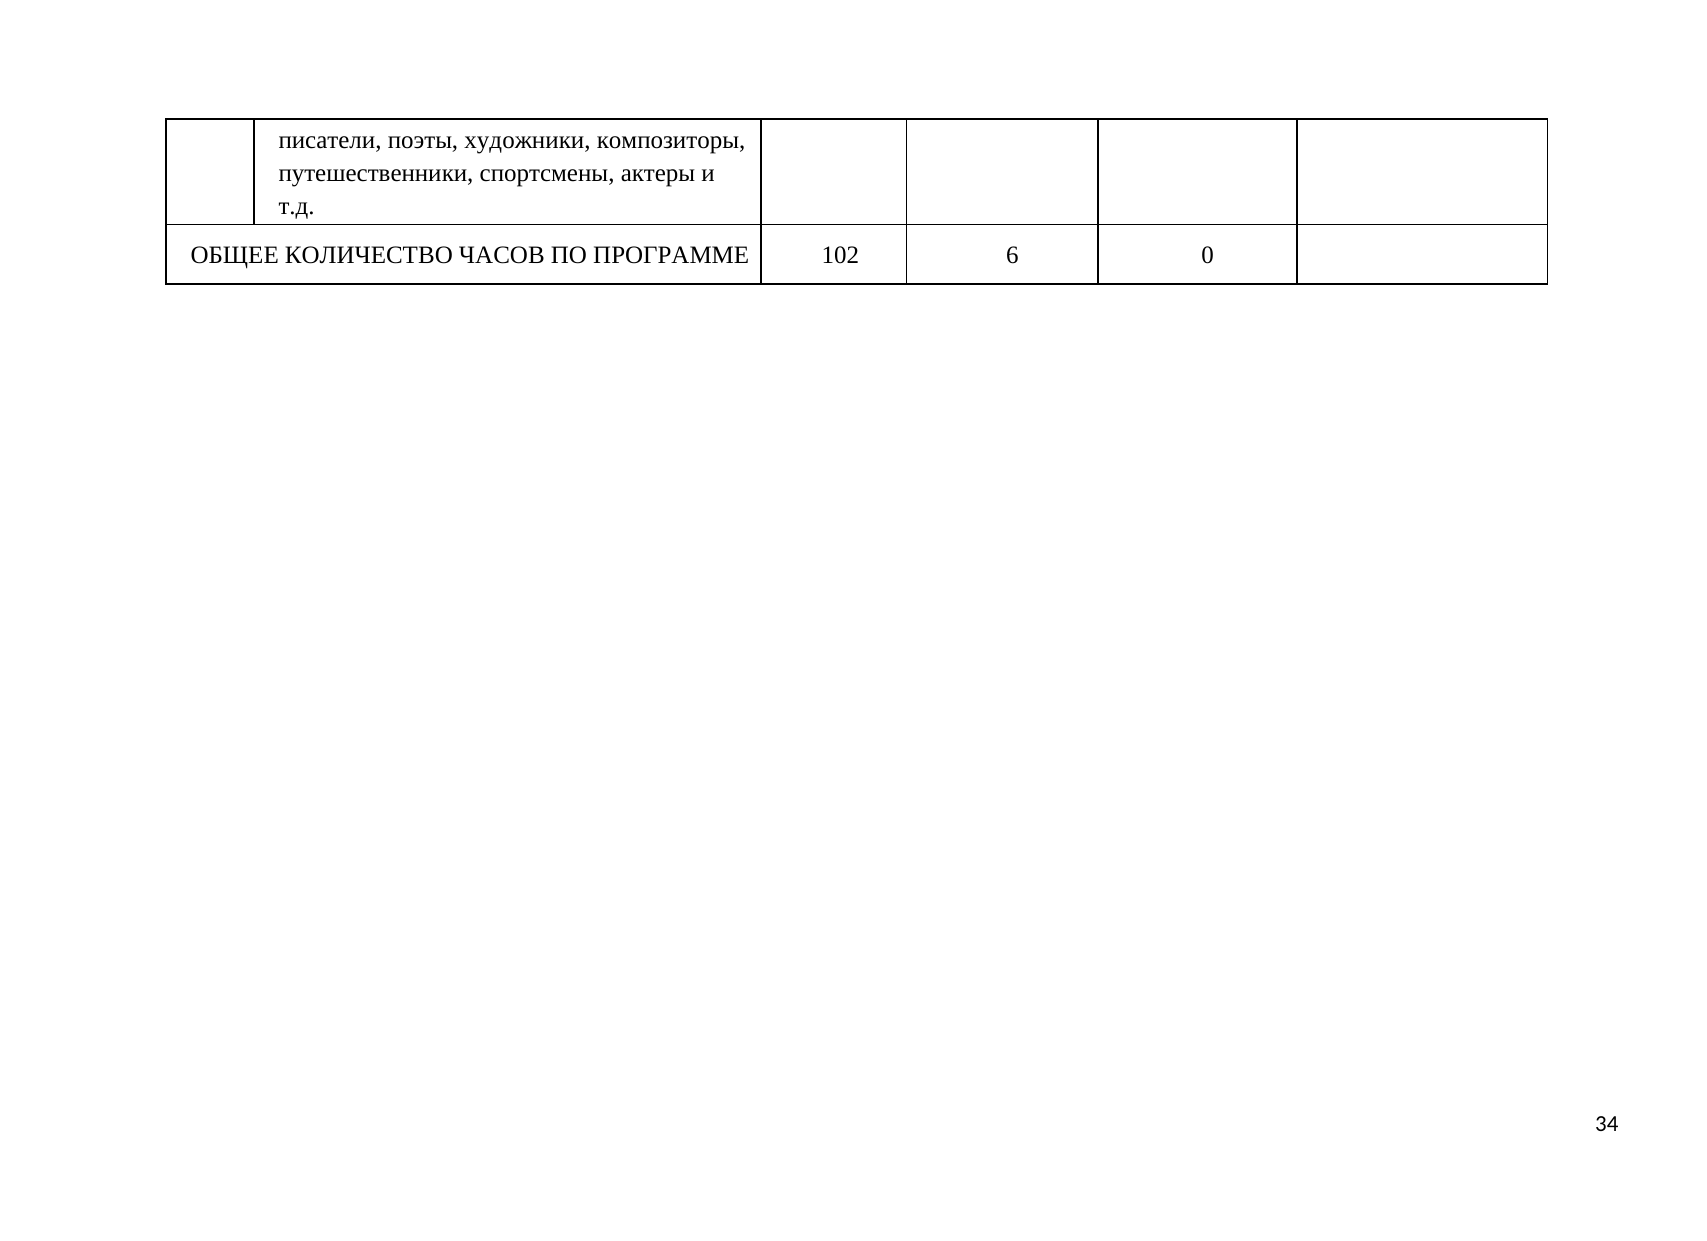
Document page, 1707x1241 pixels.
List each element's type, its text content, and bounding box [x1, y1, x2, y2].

table_cell [1298, 225, 1547, 283]
table_cell 6 [762, 120, 906, 223]
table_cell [255, 120, 760, 223]
table_cell 0 [1099, 225, 1296, 283]
table_cell 0 [1099, 120, 1296, 223]
table_cell [1298, 120, 1547, 223]
table_cell 6 [907, 225, 1097, 283]
table_cell 102 [762, 225, 906, 283]
table_cell ОБЩЕЕ КОЛИЧЕСТВО ЧАСОВ ПО ПРОГРАММЕ [167, 225, 760, 283]
table_cell 12 [167, 120, 253, 223]
table_cell 0 [907, 120, 1097, 223]
